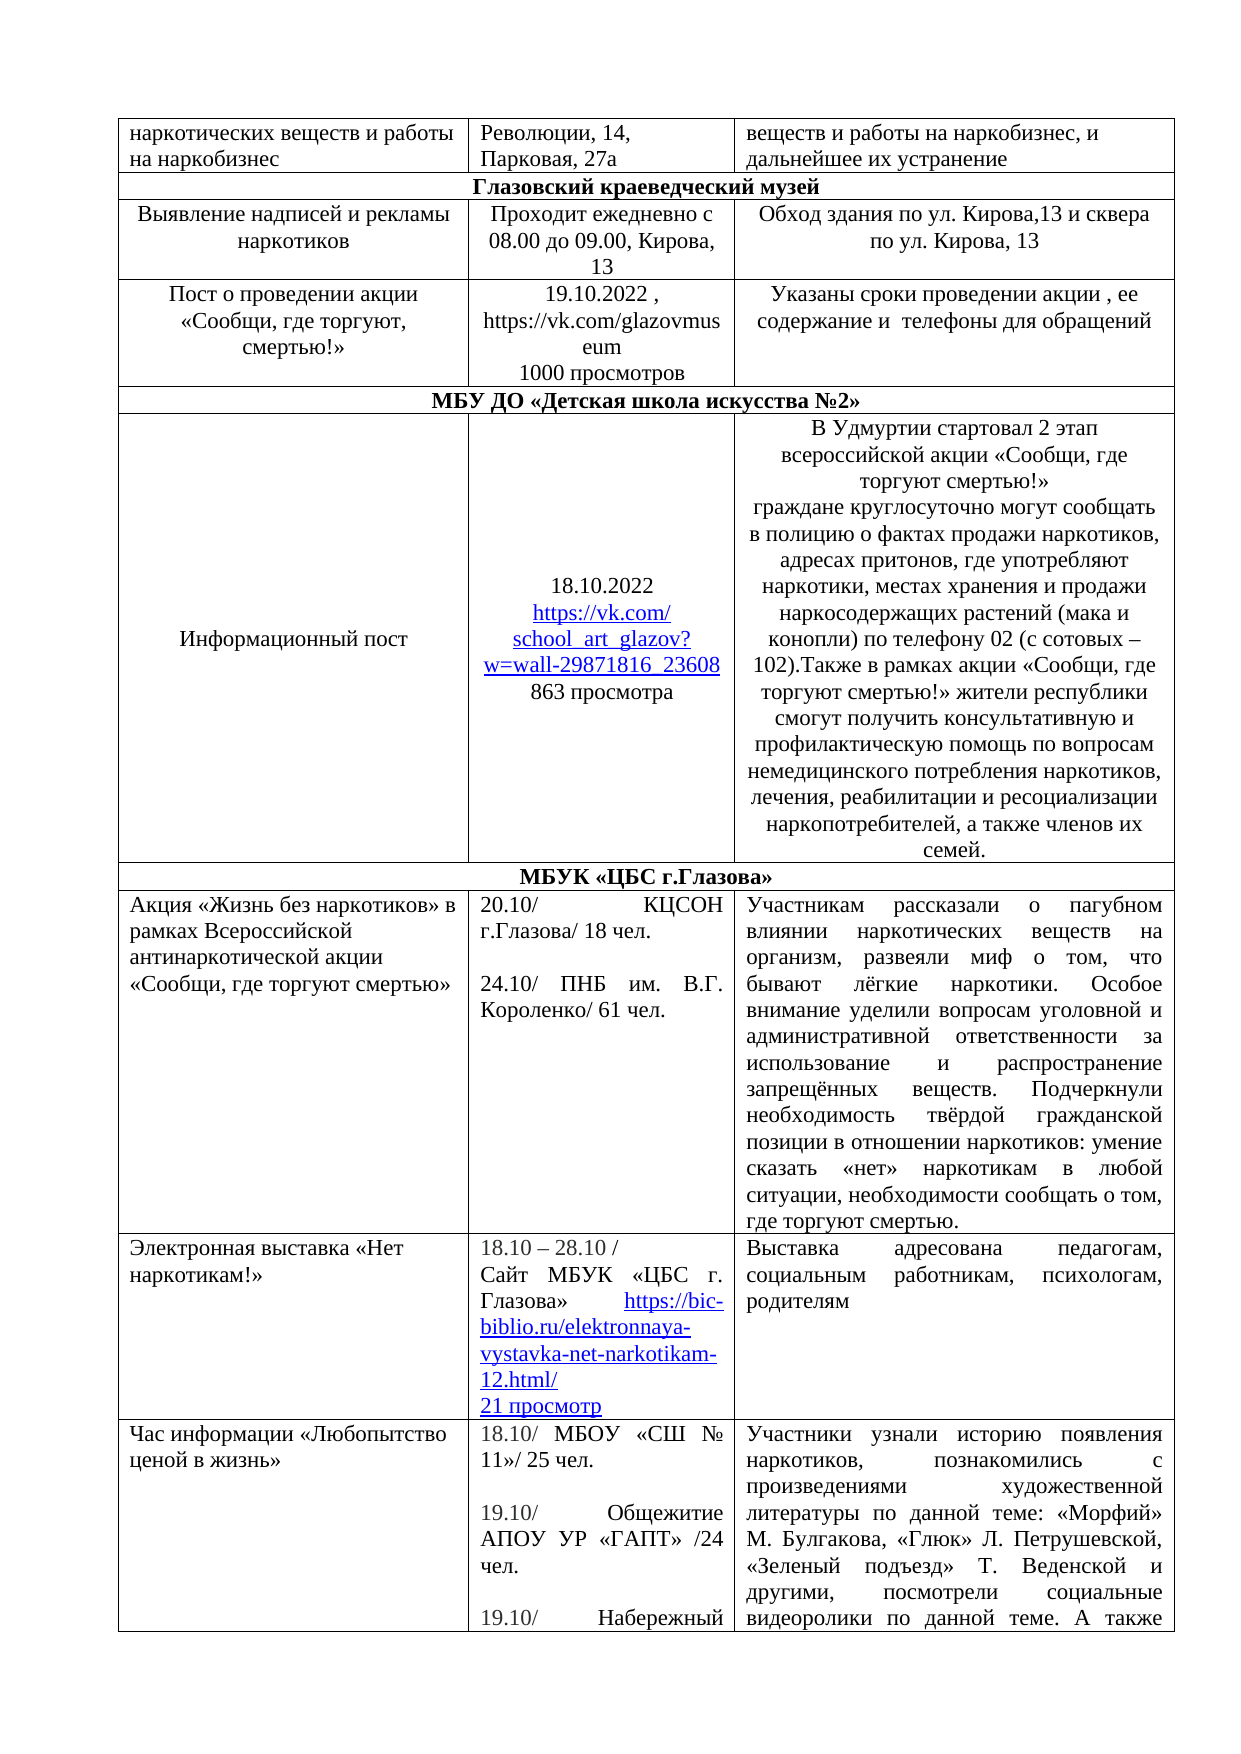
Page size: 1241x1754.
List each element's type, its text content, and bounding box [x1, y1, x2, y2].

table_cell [119, 119, 468, 172]
table_cell Глазовский краеведческий музей [119, 173, 1174, 199]
table_cell 18.10 – 28.10 / Сайт МБУК «ЦБС г. Глазова» https://bic-biblio.ru/elektronnaya-vystavka-net-narkotikam-12.html/ 21 просмотр [469, 1234, 734, 1419]
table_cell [735, 119, 1174, 172]
table_cell МБУК «ЦБС г.Глазова» [119, 863, 1174, 890]
table_cell Обход здания по ул. Кирова,13 и сквера по ул. Кирова, 13 [735, 200, 1174, 279]
table_cell Электронная выставка «Нет наркотикам!» [119, 1234, 468, 1419]
table_cell В Удмуртии стартовал 2 этап всероссийской акции «Сообщи, где торгуют смертью!» граждане круглосуточно могут сообщать в полицию о фактах продажи наркотиков, адресах притонов, где употребляют наркотики, местах хранения и продажи наркосодержащих растений (мака и конопли) по телефону 02 (с сотовых – 102).Также в рамках акции «Сообщи, где торгуют смертью!» жители республики смогут получить консультативную и профилактическую помощь по вопросам немедицинского потребления наркотиков, лечения, реабилитации и ресоциализации наркопотребителей, а также членов их семей. [735, 414, 1174, 862]
table_cell Проходит ежедневно с 08.00 до 09.00, Кирова, 13 [469, 200, 734, 279]
table_cell 20.10/ КЦСОН г.Глазова/ 18 чел. 24.10/ ПНБ им. В.Г. Короленко/ 61 чел. [469, 891, 734, 1233]
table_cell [119, 1420, 468, 1631]
table_cell Акция «Жизнь без наркотиков» в рамках Всероссийской антинаркотической акции «Сообщи, где торгуют смертью» [119, 891, 468, 1233]
table_cell Участникам рассказали о пагубном влиянии наркотических веществ на организм, развеяли миф о том, что бывают лёгкие наркотики. Особое внимание уделили вопросам уголовной и административной ответственности за использование и распространение запрещённых веществ. Подчеркнули необходимость твёрдой гражданской позиции в отношении наркотиков: умение сказать «нет» наркотикам в любой ситуации, необходимости сообщать о том, где торгуют смертью. [735, 891, 1174, 1233]
table_cell Выставка адресована педагогам, социальным работникам, психологам, родителям [735, 1234, 1174, 1419]
table_cell 18.10.2022 https://vk.com/school_art_glazov?w=wall-29871816_23608 863 просмотра [469, 414, 734, 862]
table_cell МБУ ДО «Детская школа искусства №2» [119, 387, 1174, 413]
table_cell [469, 119, 734, 172]
table_cell Указаны сроки проведении акции , ее содержание и телефоны для обращений [735, 280, 1174, 386]
table_cell Пост о проведении акции «Сообщи, где торгуют, смертью!» [119, 280, 468, 386]
table_cell Выявление надписей и рекламы наркотиков [119, 200, 468, 279]
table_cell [469, 1420, 734, 1631]
table_cell Информационный пост [119, 414, 468, 862]
table_cell 19.10.2022 , https://vk.com/glazovmuseum 1000 просмотров [469, 280, 734, 386]
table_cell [735, 1420, 1174, 1631]
